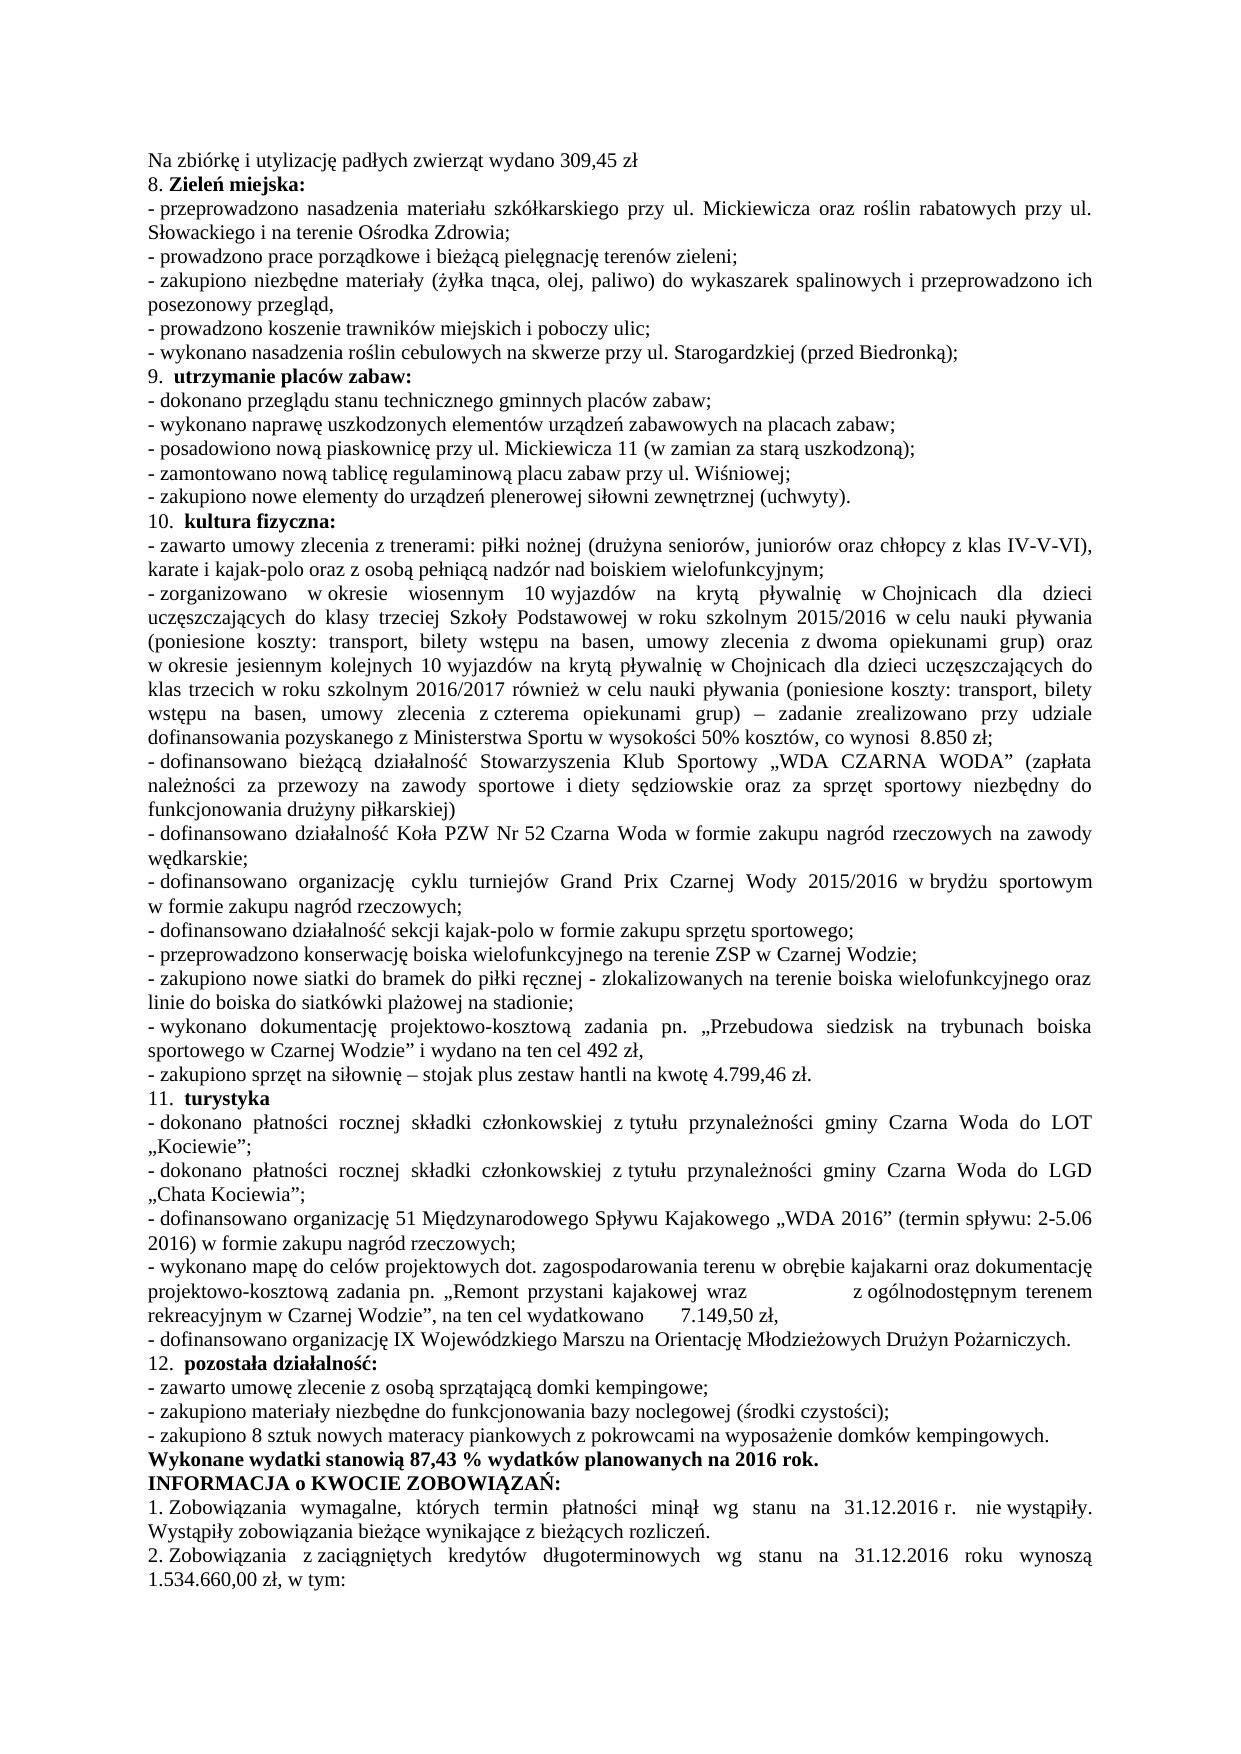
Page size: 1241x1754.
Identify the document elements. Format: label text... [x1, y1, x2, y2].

text - zakupiono nowe elementy do urządzeń plenerowej siłowni zewnętrznej (uchwyty). [148, 484, 1093, 508]
text - wykonano dokumentację projektowo-kosztową zadania pn. „Przebudowa siedzisk na trybunach boiska sportowego w Czarnej Wodzie” i wydano na ten cel 492 zł, [148, 1014, 1093, 1062]
text - przeprowadzono konserwację boiska wielofunkcyjnego na terenie ZSP w Czarnej Wodzie; [148, 942, 1093, 966]
text - zakupiono materiały niezbędne do funkcjonowania bazy noclegowej (środki czystości); [148, 1399, 1093, 1423]
text 12. pozostała działalność: [148, 1351, 1093, 1375]
text - zakupiono sprzęt na siłownię – stojak plus zestaw hantli na kwotę 4.799,46 zł. [148, 1062, 1093, 1086]
text - zawarto umowę zlecenie z osobą sprzątającą domki kempingowe; [148, 1375, 1093, 1399]
text 1. Zobowiązania wymagalne, których termin płatności minął wg stanu na 31.12.2016 r. nie wystąpiły. Wystąpiły zobowiązania bieżące wynikające z bieżących rozliczeń. [148, 1495, 1093, 1543]
text 8. Zieleń miejska: [148, 172, 1093, 196]
text - dokonano płatności rocznej składki członkowskiej z tytułu przynależności gminy Czarna Woda do LGD „Chata Kociewia”; [148, 1158, 1093, 1206]
text - dofinansowano organizację cyklu turniejów Grand Prix Czarnej Wody 2015/2016 w brydżu sportowym w formie zakupu nagród rzeczowych; [148, 869, 1093, 918]
text - przeprowadzono nasadzenia materiału szkółkarskiego przy ul. Mickiewicza oraz roślin rabatowych przy ul. Słowackiego i na terenie Ośrodka Zdrowia; [148, 196, 1093, 244]
text - zamontowano nową tablicę regulaminową placu zabaw przy ul. Wiśniowej; [148, 460, 1093, 484]
text 11. turystyka [148, 1086, 1093, 1110]
text Wykonane wydatki stanowią 87,43 % wydatków planowanych na 2016 rok. [148, 1447, 1093, 1471]
text - zakupiono 8 sztuk nowych materacy piankowych z pokrowcami na wyposażenie domków kempingowych. [148, 1423, 1093, 1447]
text - dofinansowano organizację 51 Międzynarodowego Spływu Kajakowego „WDA 2016” (termin spływu: 2-5.06 2016) w formie zakupu nagród rzeczowych; [148, 1206, 1093, 1254]
text - wykonano mapę do celów projektowych dot. zagospodarowania terenu w obrębie kajakarni oraz dokumentację projektowo-kosztową zadania pn. „Remont przystani kajakowej wraz z ogólnodostępnym terenem rekreacyjnym w Czarnej Wodzie”, na ten cel wydatkowano 7.149,50 zł, [148, 1254, 1093, 1327]
text - zorganizowano w okresie wiosennym 10 wyjazdów na krytą pływalnię w Chojnicach dla dzieci uczęszczających do klasy trzeciej Szkoły Podstawowej w roku szkolnym 2015/2016 w celu nauki pływania (poniesione koszty: transport, bilety wstępu na basen, umowy zlecenia z dwoma opiekunami grup) oraz w okresie jesiennym kolejnych 10 wyjazdów na krytą pływalnię w Chojnicach dla dzieci uczęszczających do klas trzecich w roku szkolnym 2016/2017 również w celu nauki pływania (poniesione koszty: transport, bilety wstępu na basen, umowy zlecenia z czterema opiekunami grup) – zadanie zrealizowano przy udziale dofinansowania pozyskanego z Ministerstwa Sportu w wysokości 50% kosztów, co wynosi 8.850 zł; [148, 581, 1093, 749]
text - dofinansowano bieżącą działalność Stowarzyszenia Klub Sportowy „WDA CZARNA WODA” (zapłata należności za przewozy na zawody sportowe i diety sędziowskie oraz za sprzęt sportowy niezbędny do funkcjonowania drużyny piłkarskiej) [148, 749, 1093, 821]
text - zawarto umowy zlecenia z trenerami: piłki nożnej (drużyna seniorów, juniorów oraz chłopcy z klas IV-V-VI), karate i kajak-polo oraz z osobą pełniącą nadzór nad boiskiem wielofunkcyjnym; [148, 533, 1093, 581]
text INFORMACJA o KWOCIE ZOBOWIĄZAŃ: [148, 1471, 1093, 1495]
text Na zbiórkę i utylizację padłych zwierząt wydano 309,45 zł [148, 148, 1093, 172]
text - prowadzono prace porządkowe i bieżącą pielęgnację terenów zieleni; [148, 244, 1093, 268]
text - dofinansowano działalność sekcji kajak-polo w formie zakupu sprzętu sportowego; [148, 918, 1093, 942]
text - dofinansowano organizację IX Wojewódzkiego Marszu na Orientację Młodzieżowych Drużyn Pożarniczych. [148, 1327, 1093, 1351]
text - prowadzono koszenie trawników miejskich i poboczy ulic; [148, 316, 1093, 340]
text - posadowiono nową piaskownicę przy ul. Mickiewicza 11 (w zamian za starą uszkodzoną); [148, 436, 1093, 460]
text - dokonano przeglądu stanu technicznego gminnych placów zabaw; [148, 388, 1093, 412]
text - dofinansowano działalność Koła PZW Nr 52 Czarna Woda w formie zakupu nagród rzeczowych na zawody wędkarskie; [148, 821, 1093, 869]
text 9. utrzymanie placów zabaw: [148, 364, 1093, 388]
text - wykonano nasadzenia roślin cebulowych na skwerze przy ul. Starogardzkiej (przed Biedronką); [148, 340, 1093, 364]
text - zakupiono nowe siatki do bramek do piłki ręcznej - zlokalizowanych na terenie boiska wielofunkcyjnego oraz linie do boiska do siatkówki plażowej na stadionie; [148, 966, 1093, 1014]
text - dokonano płatności rocznej składki członkowskiej z tytułu przynależności gminy Czarna Woda do LOT „Kociewie”; [148, 1110, 1093, 1158]
text - wykonano naprawę uszkodzonych elementów urządzeń zabawowych na placach zabaw; [148, 412, 1093, 436]
text 2. Zobowiązania z zaciągniętych kredytów długoterminowych wg stanu na 31.12.2016 roku wynoszą 1.534.660,00 zł, w tym: [148, 1543, 1093, 1591]
text 10. kultura fizyczna: [148, 508, 1093, 533]
text - zakupiono niezbędne materiały (żyłka tnąca, olej, paliwo) do wykaszarek spalinowych i przeprowadzono ich posezonowy przegląd, [148, 268, 1093, 316]
